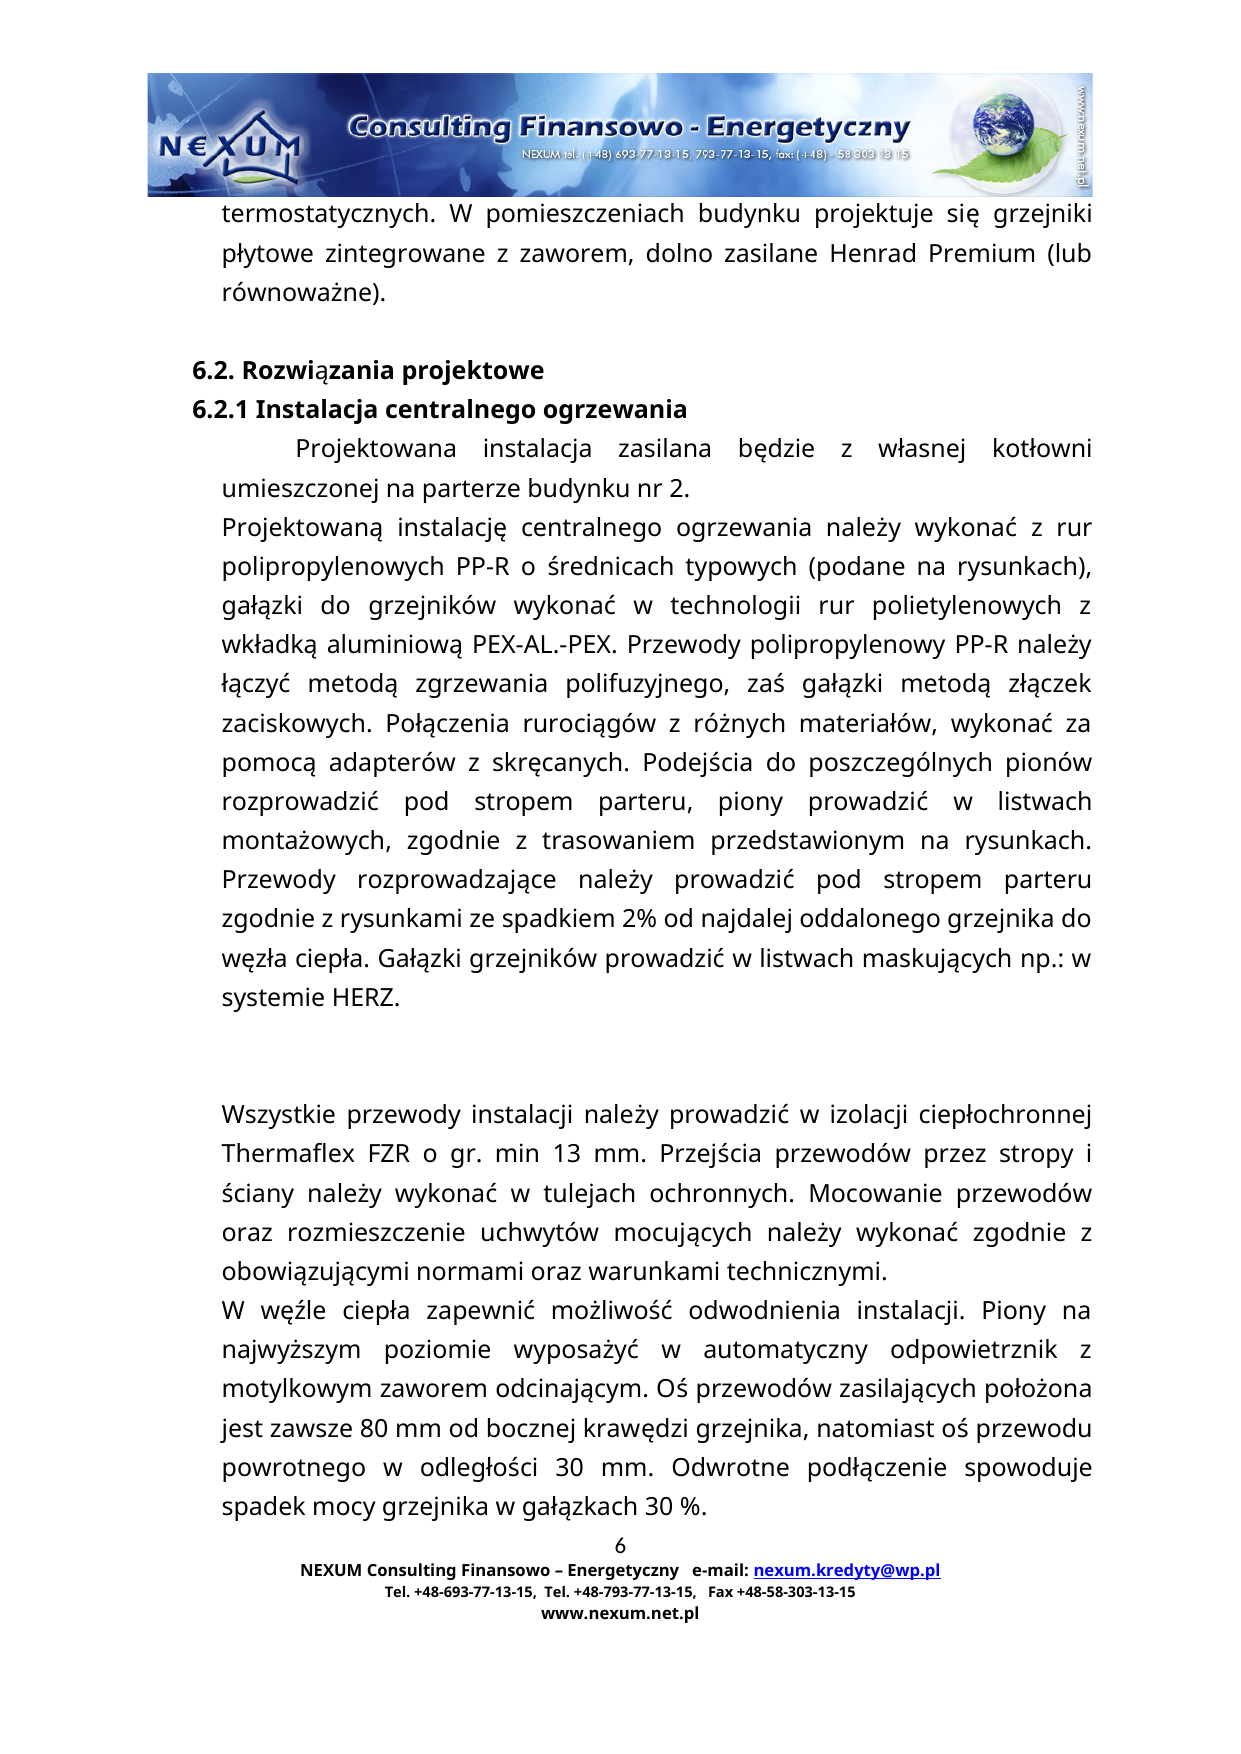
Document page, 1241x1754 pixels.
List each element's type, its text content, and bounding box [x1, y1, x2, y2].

text termostatycznych. W pomieszczeniach budynku projektuje się grzejniki płytowe zintegrowane z zaworem, dolno zasilane Henrad Premium (lub równoważne). [221, 197, 1093, 308]
text Projektowaną instalację centralnego ogrzewania należy wykonać z rur polipropylenowych PP-R o średnicach typowych (podane na rysunkach), gałązki do grzejników wykonać w technologii rur polietylenowych z wkładką aluminiową PEX-AL.-PEX. Przewody polipropylenowy PP-R należy łączyć metodą zgrzewania polifuzyjnego, zaś gałązki metodą złączek zaciskowych. Połączenia rurociągów z różnych materiałów, wykonać za pomocą adapterów z skręcanych. Podejścia do poszczególnych pionów rozprowadzić pod stropem parteru, piony prowadzić w listwach montażowych, zgodnie z trasowaniem przedstawionym na rysunkach. Przewody rozprowadzające należy prowadzić pod stropem parteru zgodnie z rysunkami ze spadkiem 2% od najdalej oddalonego grzejnika do węzła ciepła. Gałązki grzejników prowadzić w listwach maskujących np.: w systemie HERZ. [221, 509, 1093, 1013]
text Wszystkie przewody instalacji należy prowadzić w izolacji ciepłochronnej Thermaflex FZR o gr. min 13 mm. Przejścia przewodów przez stropy i ściany należy wykonać w tulejach ochronnych. Mocowanie przewodów oraz rozmieszczenie uchwytów mocujących należy wykonać zgodnie z obowiązującymi normami oraz warunkami technicznymi. [221, 1097, 1093, 1288]
text W węźle ciepła zapewnić możliwość odwodnienia instalacji. Piony na najwyższym poziomie wyposażyć w automatyczny odpowietrznik z motylkowym zaworem odcinającym. Oś przewodów zasilających położona jest zawsze 80 mm od bocznej krawędzi grzejnika, natomiast oś przewodu powrotnego w odległości 30 mm. Odwrotne podłączenie spowoduje spadek mocy grzejnika w gałązkach 30 %. [221, 1293, 1093, 1523]
text Projektowana instalacja zasilana będzie z własnej kotłowni umieszczonej na parterze budynku nr 2. [221, 431, 1093, 504]
picture [147, 73, 1093, 197]
text 6.2. Rozwiązania projektowe [192, 353, 1093, 387]
text 6.2.1 Instalacja centralnego ogrzewania [192, 392, 1093, 426]
